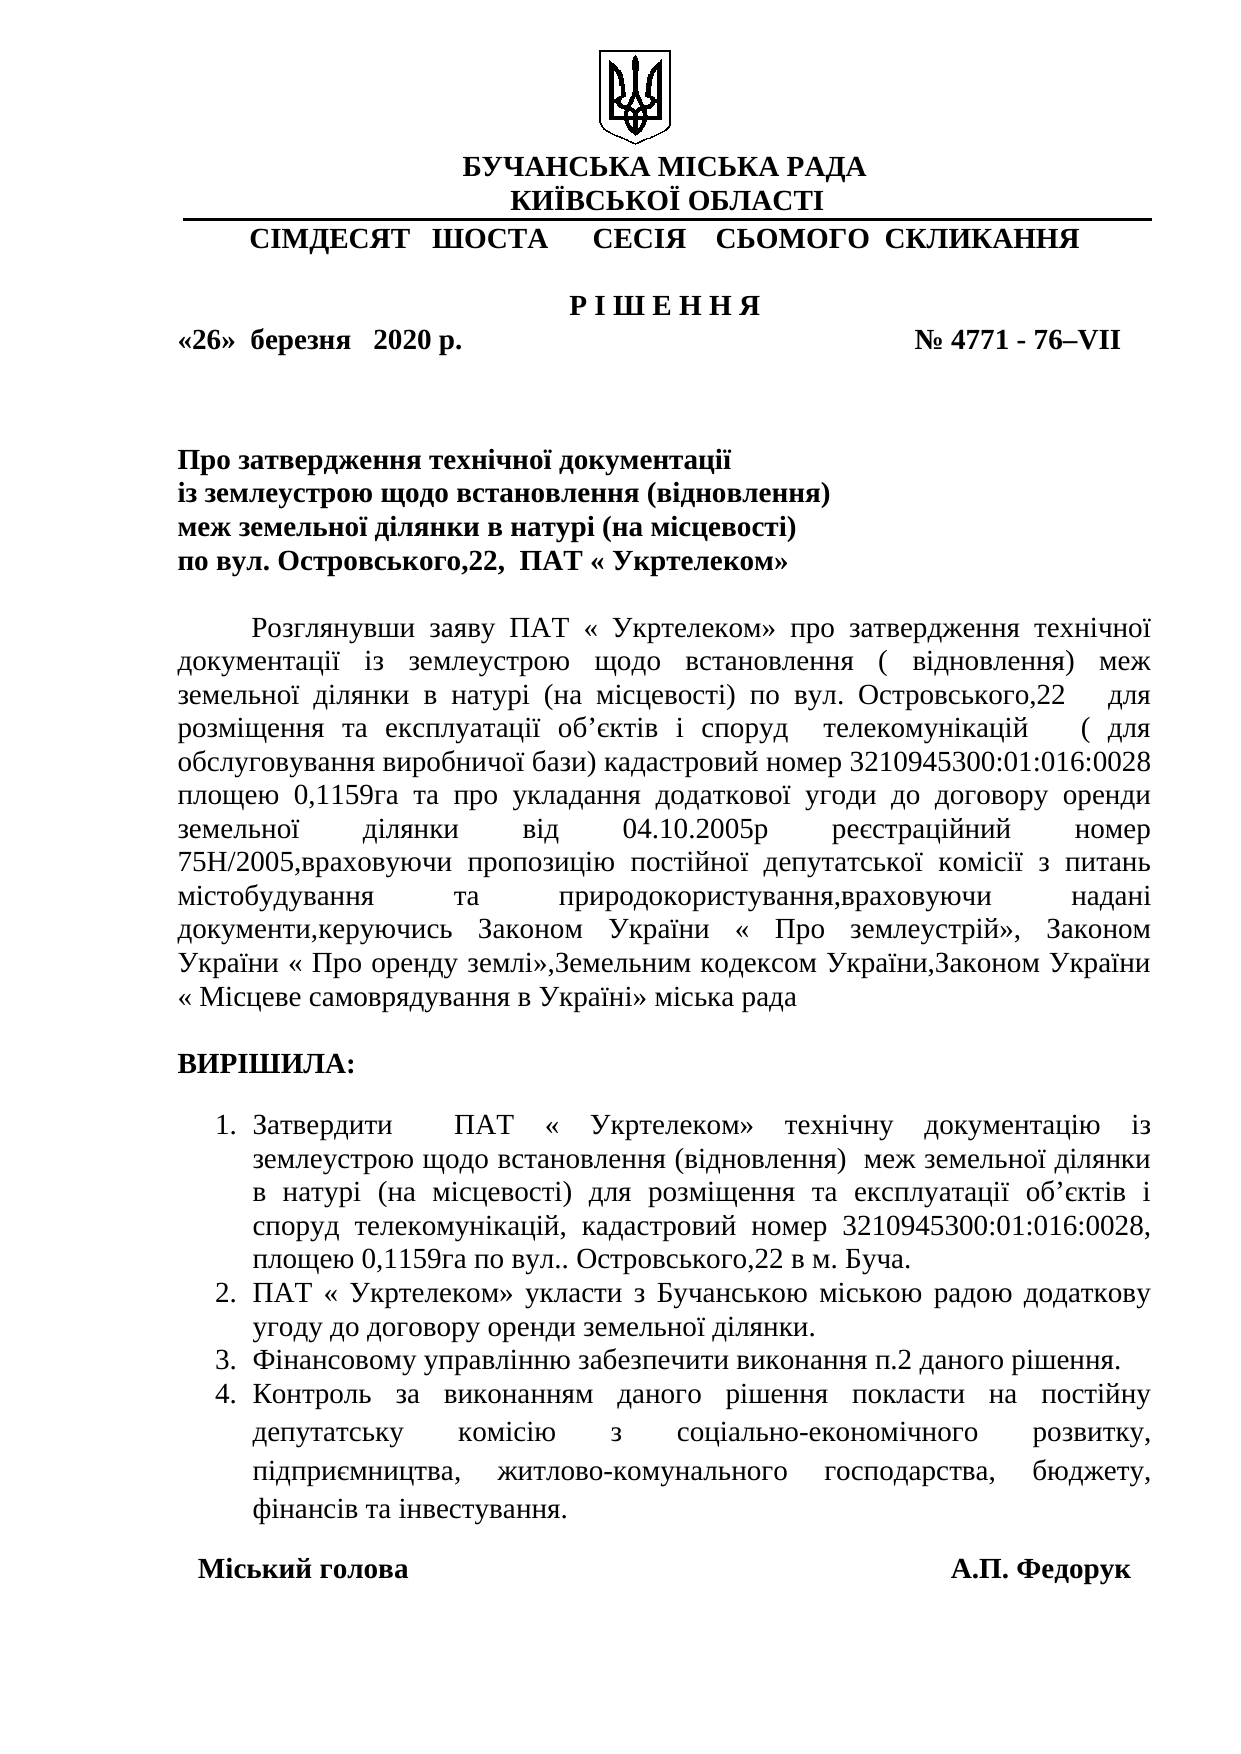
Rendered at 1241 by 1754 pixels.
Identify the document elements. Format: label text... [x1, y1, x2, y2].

list Фінансовому управлінню забезпечити виконання п.2 даного рішення. [215, 1342, 1152, 1376]
text Про затвердження технічної документації [177, 442, 1152, 476]
text Міський голова А.П. Федорук [177, 1551, 1152, 1584]
list ПАТ « Укртелеком» укласти з Бучанською міською радою додаткову угоду до договору оренди земельної ділянки. [215, 1275, 1152, 1342]
text Розглянувши заяву ПАТ « Укртелеком» про затвердження технічної документації із землеустрою щодо встановлення ( відновлення) меж земельної ділянки в натурі (на місцевості) по вул. Островського,22 для розміщення та експлуатації об’єктів і споруд телекомунікацій ( для обслуговування виробничої бази) кадастровий номер 3210945300:01:016:0028 площею 0,1159га та про укладання додаткової угоди до договору оренди земельної ділянки від 04.10.2005р реєстраційний номер 75Н/2005,враховуючи пропозицію постійної депутатської комісії з питань містобудування та природокористування,враховуючи надані документи,керуючись Законом України « Про землеустрій», Законом України « Про оренду землі»,Земельним кодексом України,Законом України « Місцеве самоврядування в Україні» міська рада [177, 610, 1152, 1012]
text Р І Ш Е Н Н Я [177, 288, 1152, 322]
text «26» березня 2020 р. № 4771 - 76–VІІ [177, 322, 1152, 356]
text КИЇВСЬКОЇ ОБЛАСТІ [183, 183, 1152, 218]
text ВИРІШИЛА: [177, 1046, 1152, 1079]
text по вул. Островського,22, ПАТ « Укртелеком» [177, 543, 1152, 576]
text із землеустрою щодо встановлення (відновлення) [177, 476, 1152, 509]
text БУЧАНСЬКА МІСЬКА РАДА [177, 149, 1152, 183]
text СІМДЕСЯТ ШОСТА СЕСІЯ СЬОМОГО СКЛИКАННЯ [177, 221, 1152, 255]
list Затвердити ПАТ « Укртелеком» технічну документацію із землеустрою щодо встановлення (відновлення) меж земельної ділянки в натурі (на місцевості) для розміщення та експлуатації об’єктів і споруд телекомунікацій, кадастровий номер 3210945300:01:016:0028, площею 0,1159га по вул.. Островського,22 в м. Буча. [215, 1107, 1152, 1275]
text меж земельної ділянки в натурі (на місцевості) [177, 509, 1152, 543]
list Контроль за виконанням даного рішення покласти на постійну депутатську комісію з соціально-економічного розвитку, підприємництва, житлово-комунального господарства, бюджету, фінансів та інвестування. [215, 1376, 1152, 1525]
